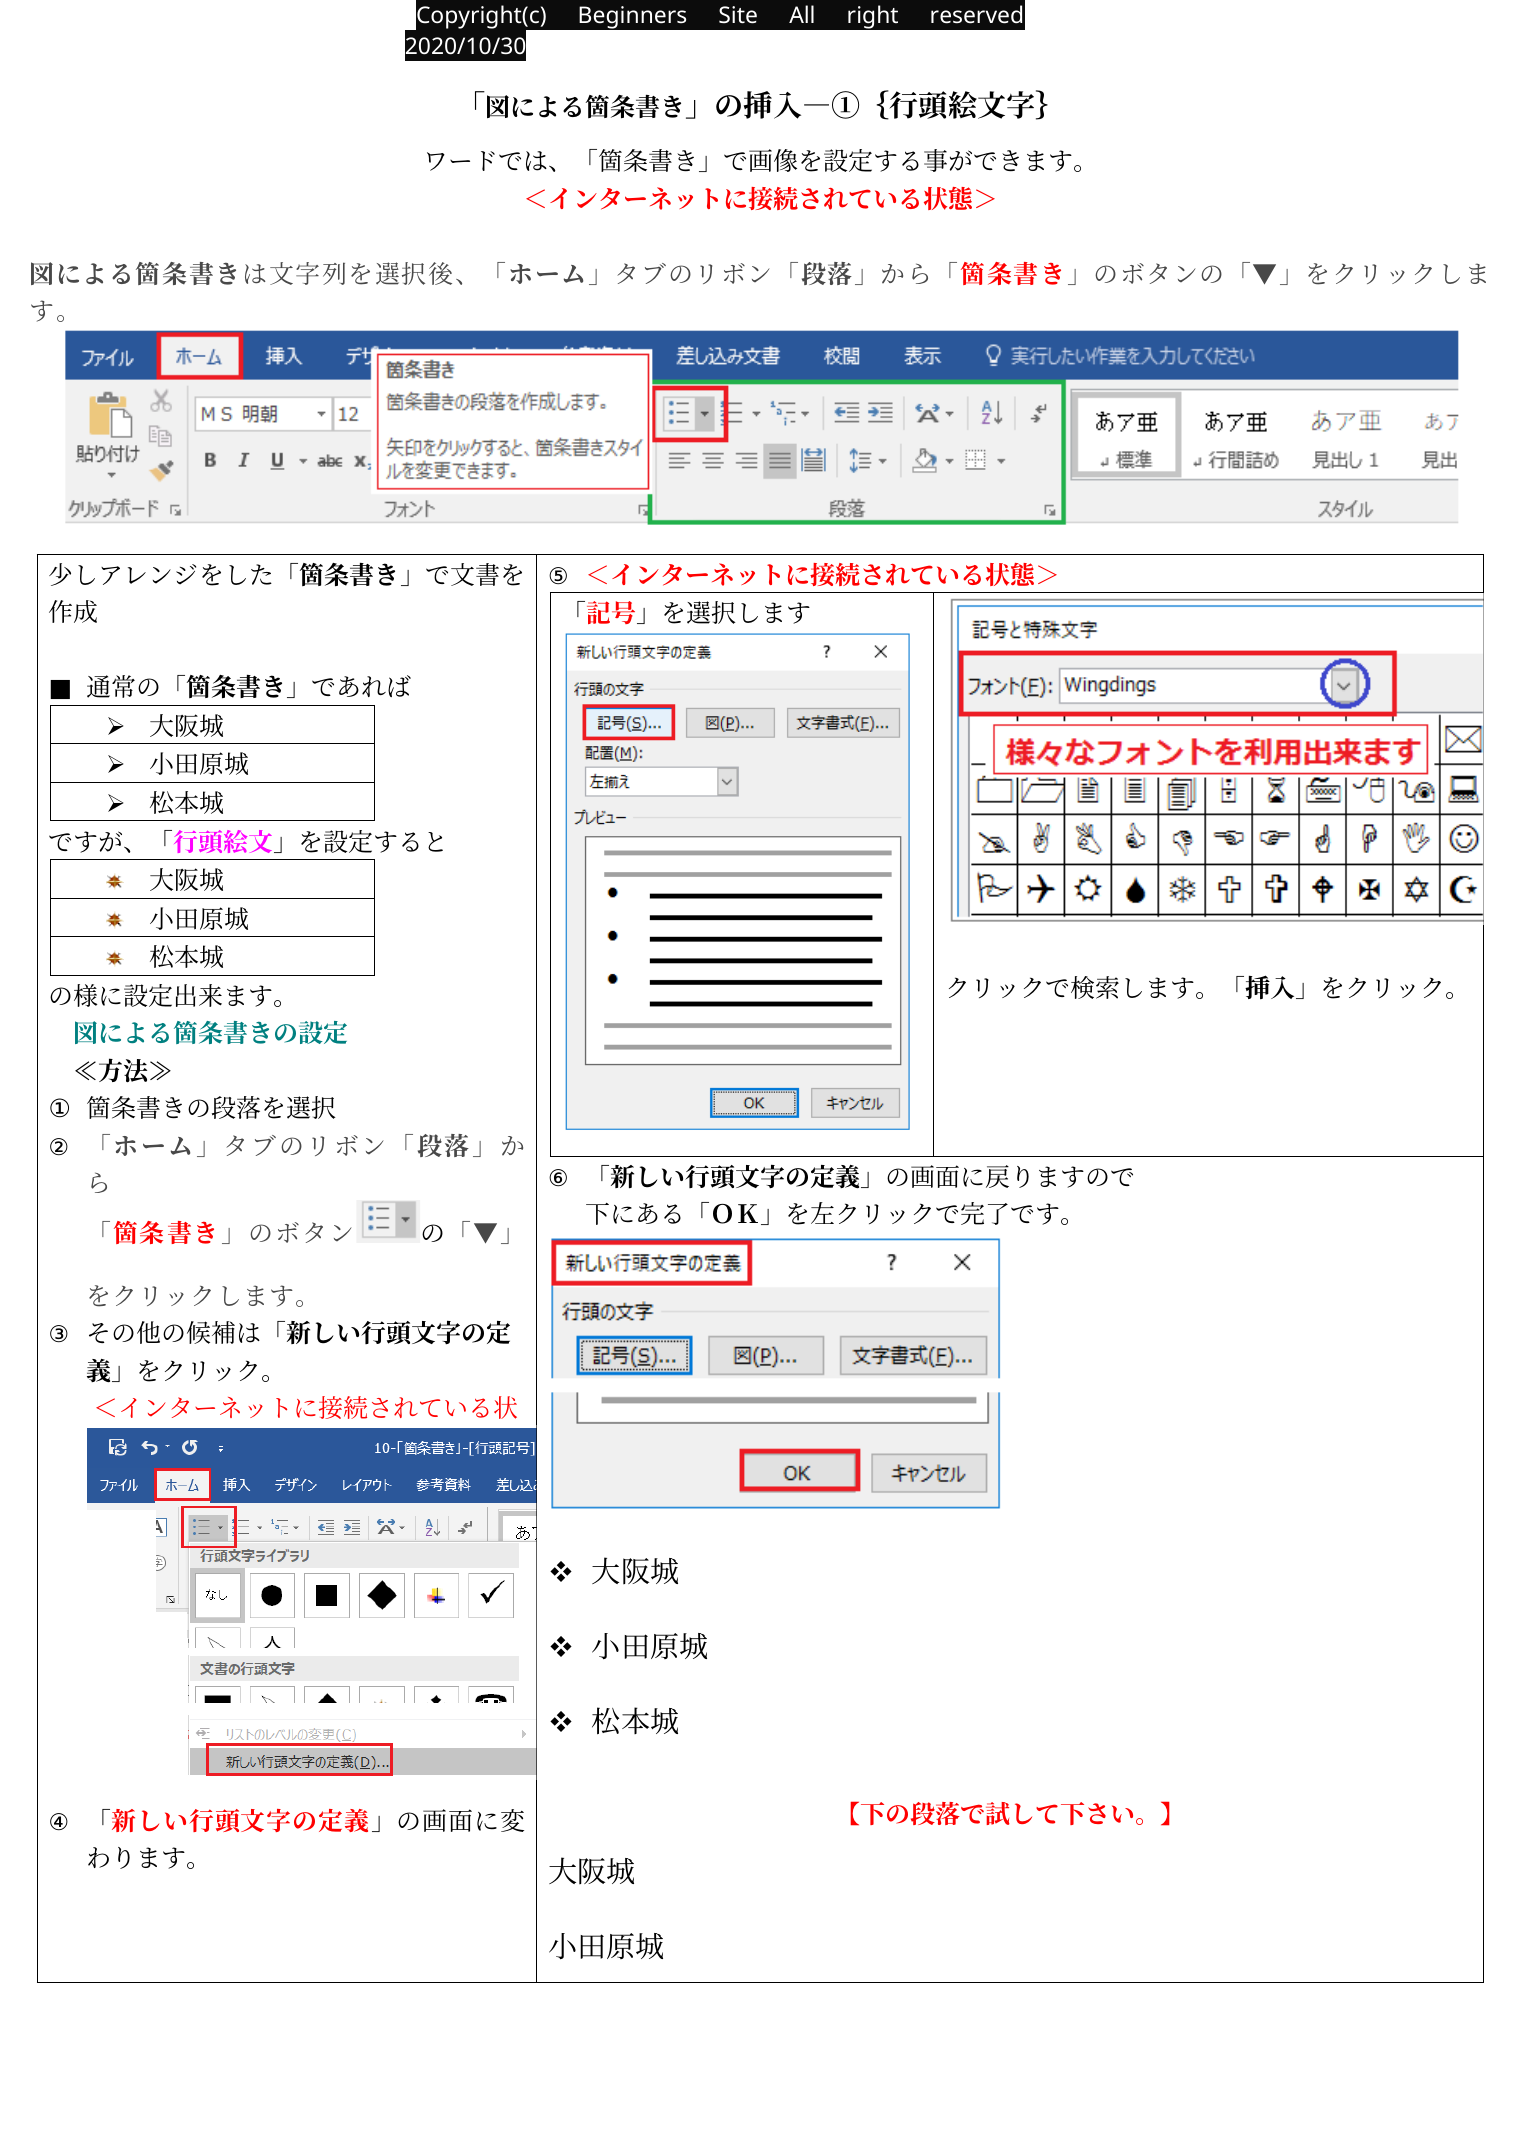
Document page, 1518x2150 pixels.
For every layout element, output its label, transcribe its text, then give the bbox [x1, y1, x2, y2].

text 図による箇条書きは文字列を選択後、「ホーム」タブのリボン「段落」から「箇条書き」のボタンの「▼」をクリックします。 [29, 254, 1491, 329]
picture [106, 911, 124, 929]
picture [547, 1231, 1008, 1515]
picture [356, 1200, 421, 1243]
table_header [38, 555, 536, 1982]
text ＜インターネットに接続されている状態＞ [29, 179, 1491, 216]
text 「図による箇条書き」の挿入―①｛行頭絵文字｝ [29, 66, 1491, 141]
picture [106, 950, 124, 967]
picture [85, 1425, 537, 1780]
picture [945, 593, 1484, 925]
picture [561, 630, 910, 1136]
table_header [537, 555, 1483, 1982]
picture [61, 328, 1460, 528]
text ワードでは、「箇条書き」で画像を設定する事ができます。 [29, 141, 1491, 179]
picture [106, 873, 124, 890]
